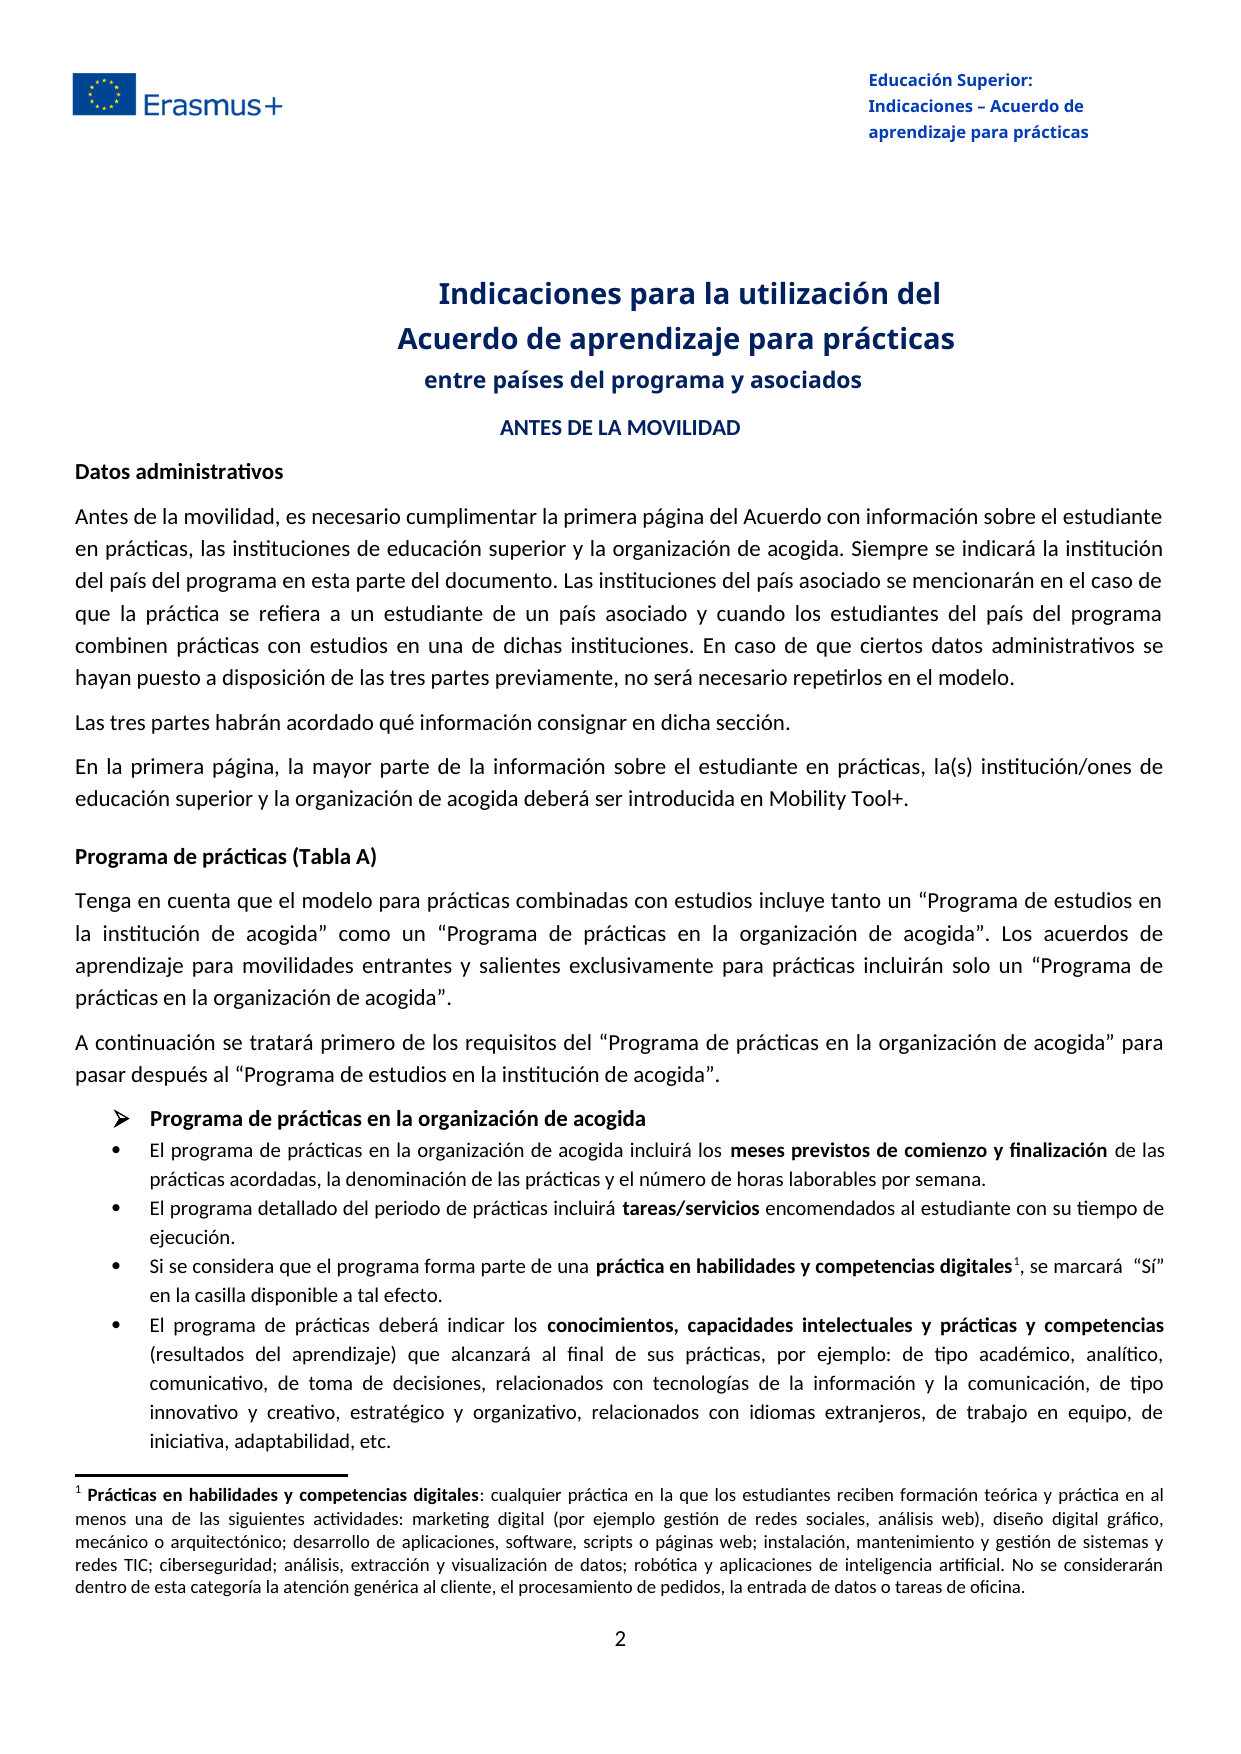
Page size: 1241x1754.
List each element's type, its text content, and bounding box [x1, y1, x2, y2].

list El programa de prácticas en la organización de acogida incluirá los meses previstos de comienzo y finalización de las prácticas acordadas, la denominación de las prácticas y el número de horas laborables por semana. [112, 1137, 1165, 1191]
text Tenga en cuenta que el modelo para prácticas combinadas con estudios incluye tanto un “Programa de estudios en la institución de acogida” como un “Programa de prácticas en la organización de acogida”. Los acuerdos de aprendizaje para movilidades entrantes y salientes exclusivamente para prácticas incluirán solo un “Programa de prácticas en la organización de acogida”. [75, 886, 1165, 1011]
picture [72, 73, 283, 116]
text En la primera página, la mayor parte de la información sobre el estudiante en prácticas, la(s) institución/ones de educación superior y la organización de acogida deberá ser introducida en Mobility Tool+. [75, 752, 1165, 813]
list El programa detallado del periodo de prácticas incluirá tareas/servicios encomendados al estudiante con su tiempo de ejecución. [112, 1195, 1165, 1250]
list El programa de prácticas deberá indicar los conocimientos, capacidades intelectuales y prácticas y competencias (resultados del aprendizaje) que alcanzará al final de sus prácticas, por ejemplo: de tipo académico, analítico, comunicativo, de toma de decisiones, relacionados con tecnologías de la información y la comunicación, de tipo innovativo y creativo, estratégico y organizativo, relacionados con idiomas extranjeros, de trabajo en equipo, de iniciativa, adaptabilidad, etc. [112, 1312, 1165, 1454]
text Datos administrativos [75, 457, 1165, 485]
text Programa de prácticas (Tabla A) [75, 842, 1165, 870]
text Antes de la movilidad, es necesario cumplimentar la primera página del Acuerdo con información sobre el estudiante en prácticas, las instituciones de educación superior y la organización de acogida. Siempre se indicará la institución del país del programa en esta parte del documento. Las instituciones del país asociado se mencionarán en el caso de que la práctica se refiera a un estudiante de un país asociado y cuando los estudiantes del país del programa combinen prácticas con estudios en una de dichas instituciones. En caso de que ciertos datos administrativos se hayan puesto a disposición de las tres partes previamente, no será necesario repetirlos en el modelo. [75, 502, 1165, 691]
text Indicaciones para la utilización del [75, 273, 1033, 313]
text ANTES DE LA MOVILIDAD [16, 413, 1224, 441]
text Acuerdo de aprendizaje para prácticas [75, 319, 1033, 358]
text Las tres partes habrán acordado qué información consignar en dicha sección. [75, 708, 1165, 736]
list Si se considera que el programa forma parte de una práctica en habilidades y competencias digitales, se marcará “Sí” en la casilla disponible a tal efecto. [112, 1253, 1165, 1308]
text entre países del programa y asociados [75, 364, 1033, 396]
text A continuación se tratará primero de los requisitos del “Programa de prácticas en la organización de acogida” para pasar después al “Programa de estudios en la institución de acogida”. [75, 1028, 1165, 1088]
list Programa de prácticas en la organización de acogida [112, 1104, 1158, 1133]
